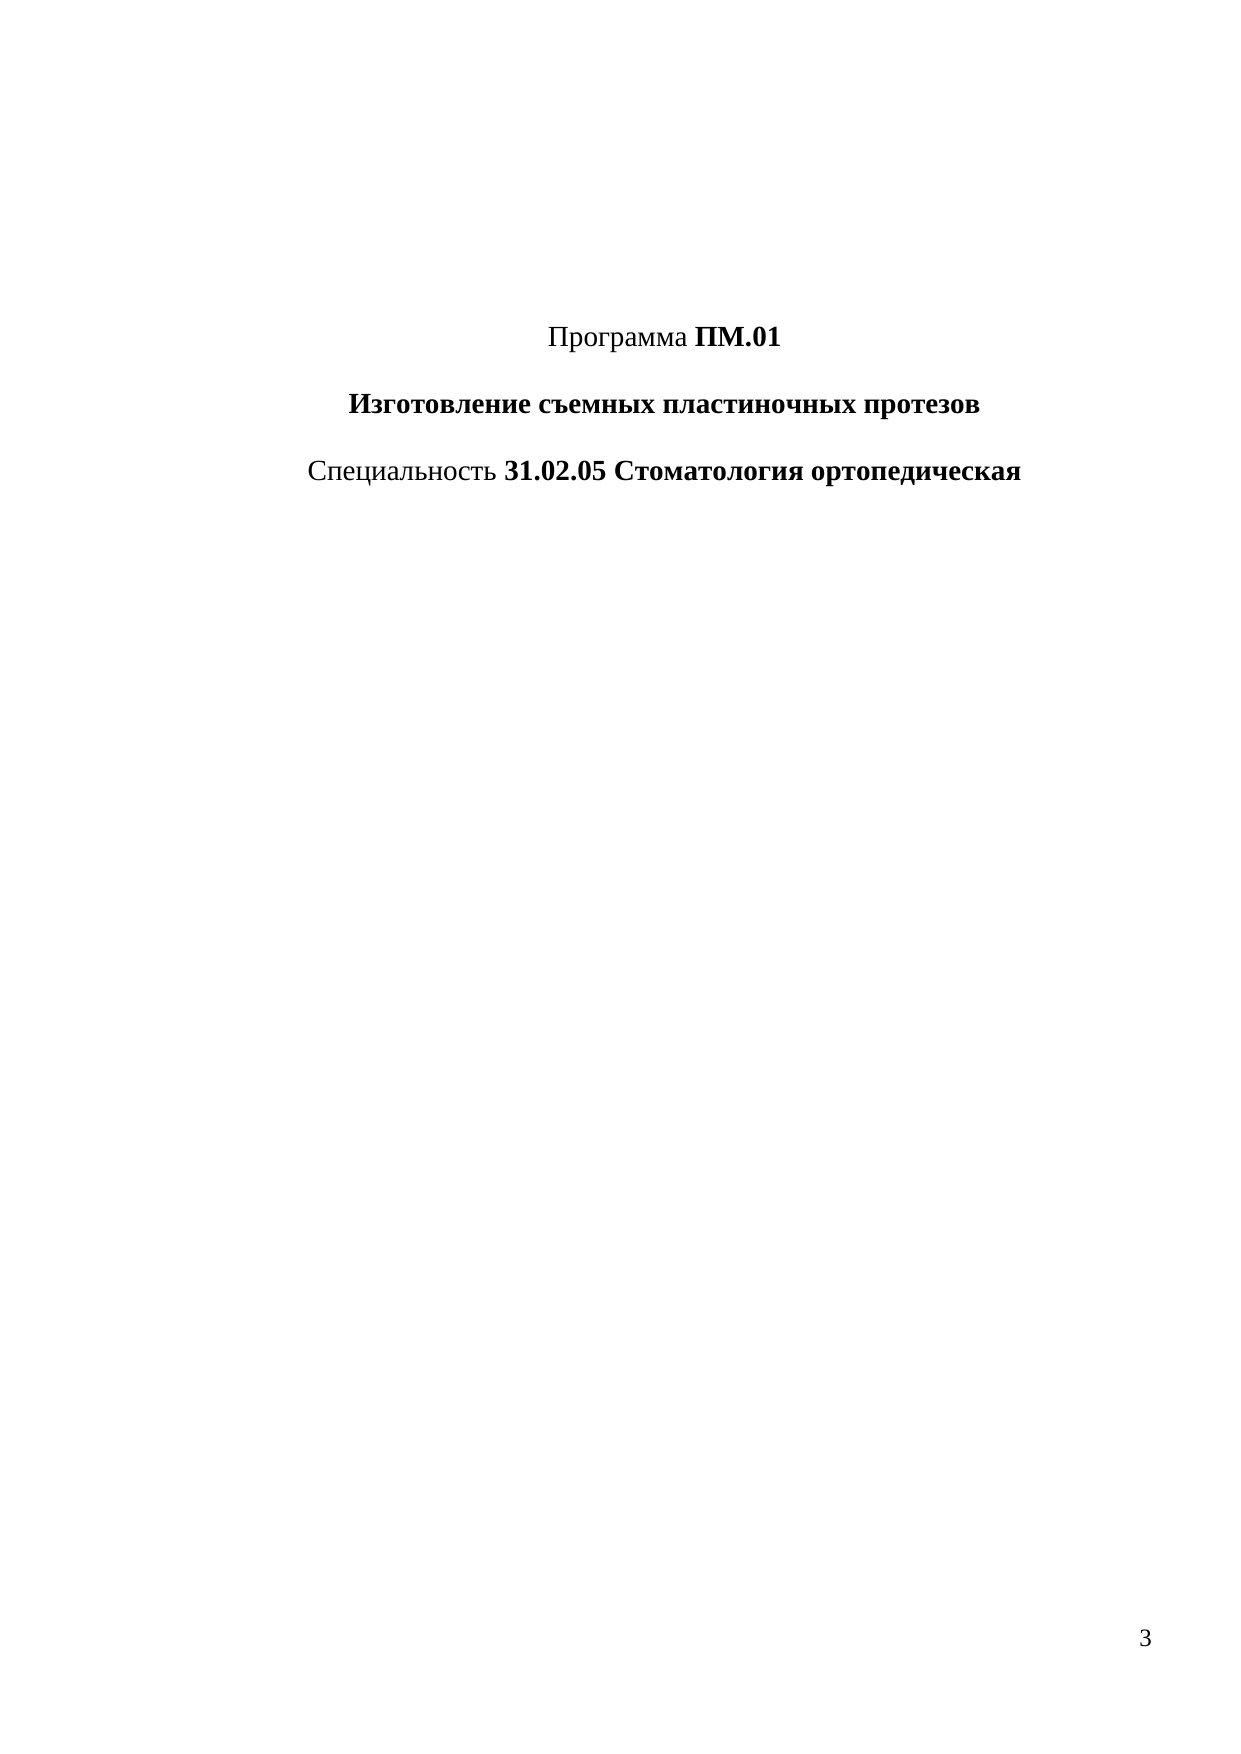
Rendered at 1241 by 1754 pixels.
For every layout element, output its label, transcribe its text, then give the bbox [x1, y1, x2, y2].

text Изготовление съемных пластиночных протезов [177, 386, 1152, 420]
text Специальность 31.02.05 Стоматология ортопедическая [177, 453, 1152, 487]
text Программа ПМ.01 [177, 319, 1152, 353]
